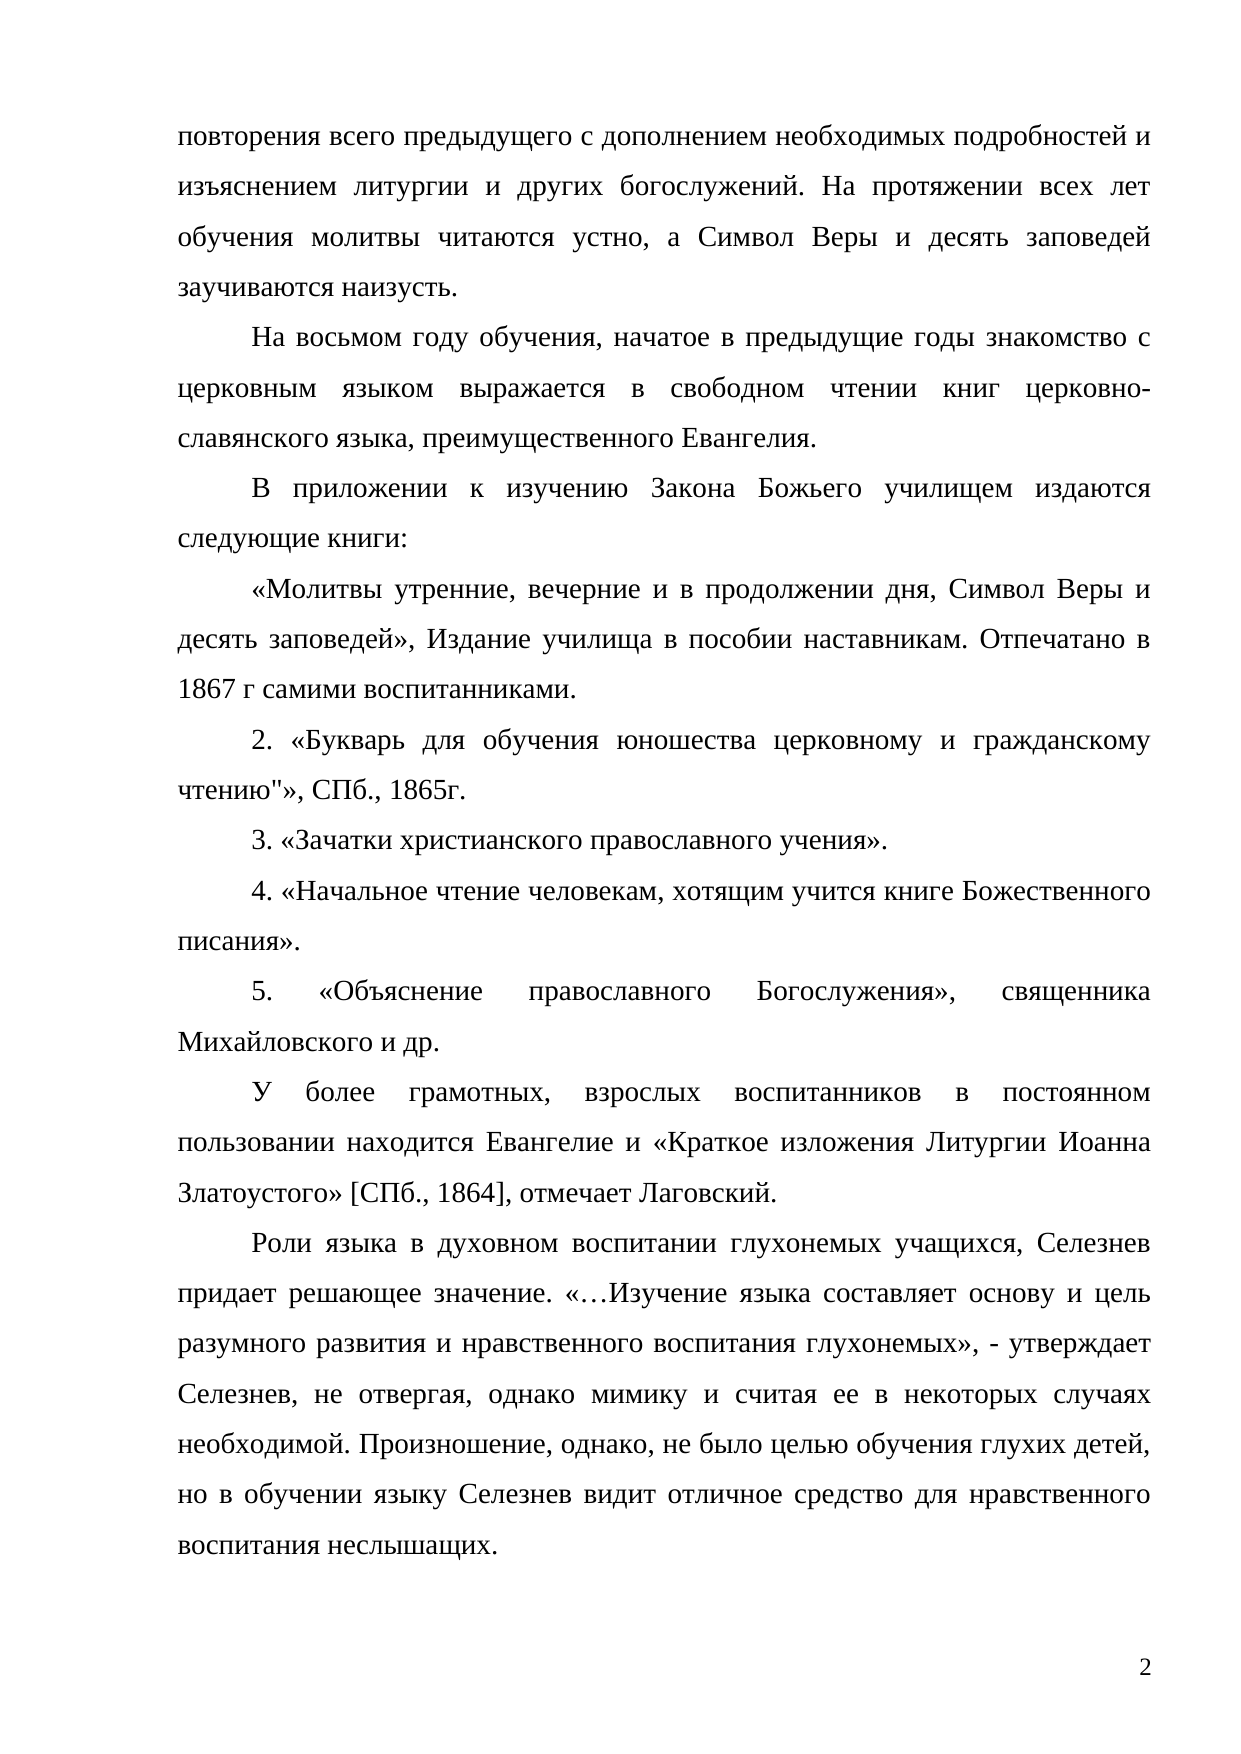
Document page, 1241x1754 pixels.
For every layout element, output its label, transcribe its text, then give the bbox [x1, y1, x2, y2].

text На восьмом году обучения, начатое в предыдущие годы знакомство с церковным языком выражается в свободном чтении книг церковно-славянского языка, преимущественного Евангелия. [177, 319, 1152, 453]
text 4. «Начальное чтение человекам, хотящим учится книге Божественного писания». [177, 873, 1152, 957]
text «Молитвы утренние, вечерние и в продолжении дня, Символ Веры и десять заповедей», Издание училища в пособии наставникам. Отпечатано в самими воспитанниками. [177, 571, 1152, 705]
text В приложении к изучению Закона Божьего училищем издаются следующие книги: [177, 470, 1152, 554]
text 3. «Зачатки христианского православного учения». [177, 822, 1152, 856]
text Роли языка в духовном воспитании глухонемых учащихся, Селезнев придает решающее значение. «…Изучение языка составляет основу и цель разумного развития и нравственного воспитания глухонемых», - утверждает Селезнев, не отвергая, однако мимику и считая ее в некоторых случаях необходимой. Произношение, однако, не было целью обучения глухих детей, но в обучении языку Селезнев видит отличное средство для нравственного воспитания неслышащих. [177, 1225, 1152, 1560]
text 2. «Букварь для обучения юношества церковному и гражданскому чтению"», СПб., 1865г. [177, 722, 1152, 806]
text У более грамотных, взрослых воспитанников в постоянном пользовании находится Евангелие и «Краткое изложения Литургии Иоанна Златоустого» [СПб., 1864], отмечает Лаговский. [177, 1074, 1152, 1208]
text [177, 118, 1152, 303]
text 5. «Объяснение православного Богослужения», священника Михайловского и др. [177, 973, 1152, 1057]
